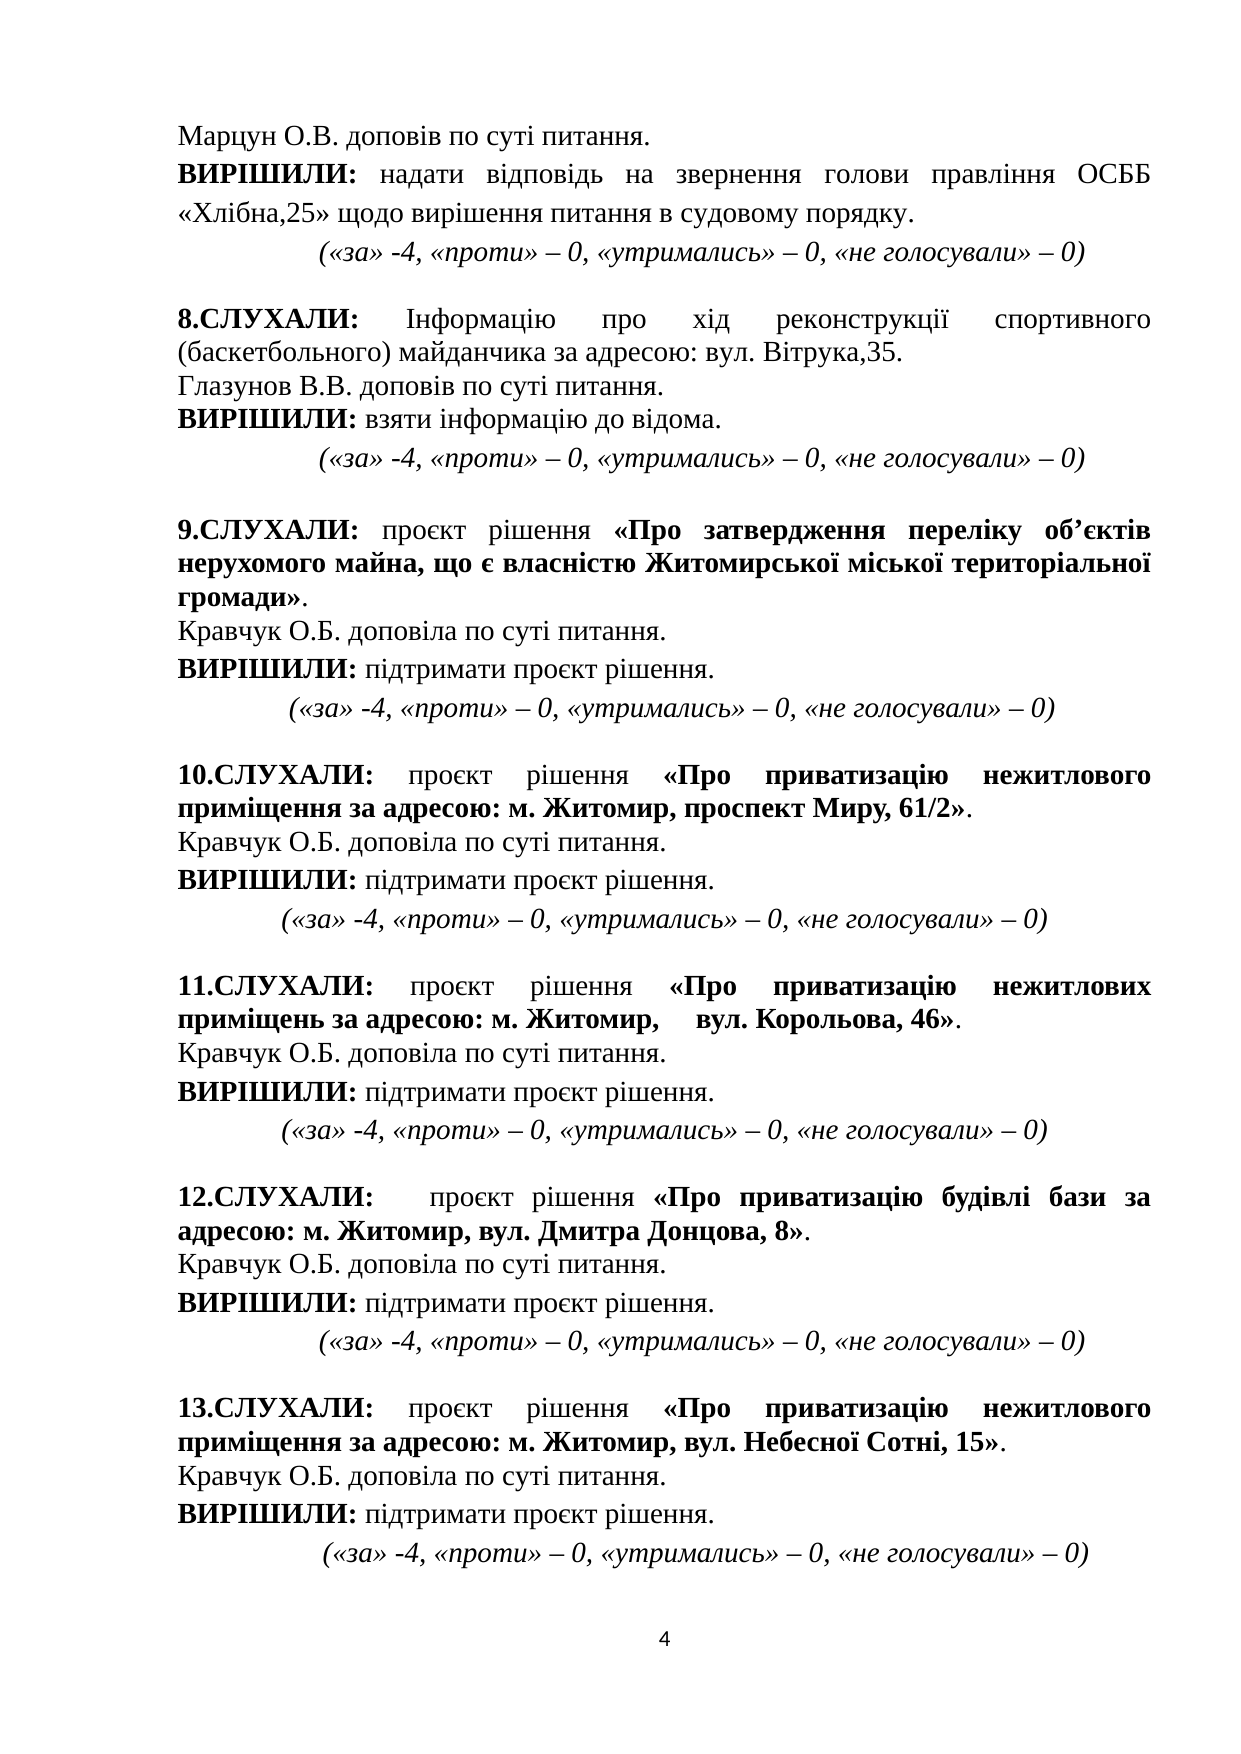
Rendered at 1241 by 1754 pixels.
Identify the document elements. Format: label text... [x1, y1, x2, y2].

text 8.СЛУХАЛИ: Інформацію про хід реконструкції спортивного (баскетбольного) майданчика за адресою: вул. Вітрука,35. [177, 301, 1152, 368]
list («за» -4, «проти» – 0, «утримались» – 0, «не голосували» – 0) [252, 1323, 1152, 1357]
text 12.СЛУХАЛИ: проєкт рішення «Про приватизацію будівлі бази за адресою: м. Житомир, вул. Дмитра Донцова, 8». [177, 1179, 1152, 1246]
text 13.СЛУХАЛИ: проєкт рішення «Про приватизацію нежитлового приміщення за адресою: м. Житомир, вул. Небесної Сотні, 15». [177, 1391, 1152, 1458]
text Кравчук О.Б. доповіла по суті питання. [177, 1246, 1152, 1280]
list («за» -4, «проти» – 0, «утримались» – 0, «не голосували» – 0) [289, 690, 1152, 723]
list («за» -4, «проти» – 0, «утримались» – 0, «не голосували» – 0) [252, 440, 1152, 473]
text («за» -4, «проти» – 0, «утримались» – 0, «не голосували» – 0) [177, 1112, 1152, 1146]
text Глазунов В.В. доповів по суті питання. [177, 368, 1152, 401]
text Кравчук О.Б. доповіла по суті питання. [177, 613, 1152, 646]
text («за» -4, «проти» – 0, «утримались» – 0, «не голосували» – 0) [177, 901, 1152, 934]
text ВИРІШИЛИ: надати відповідь на звернення голови правління ОСББ «Хлібна,25» щодо вирішення питання в судовому порядку. [177, 157, 1152, 229]
text 10.СЛУХАЛИ: проєкт рішення «Про приватизацію нежитлового приміщення за адресою: м. Житомир, проспект Миру, 61/2». [177, 757, 1152, 824]
text ВИРІШИЛИ: підтримати проєкт рішення. [177, 1285, 1152, 1318]
text ВИРІШИЛИ: підтримати проєкт рішення. [177, 651, 1152, 685]
text ВИРІШИЛИ: взяти інформацію до відома. [177, 401, 1152, 435]
text Кравчук О.Б. доповіла по суті питання. [177, 1458, 1152, 1491]
text Кравчук О.Б. доповіла по суті питання. [177, 1035, 1152, 1069]
text ВИРІШИЛИ: підтримати проєкт рішення. [177, 1496, 1152, 1530]
text Марцун О.В. доповів по суті питання. [177, 118, 1152, 152]
text ВИРІШИЛИ: підтримати проєкт рішення. [177, 1074, 1152, 1107]
text 9.СЛУХАЛИ: проєкт рішення «Про затвердження переліку об’єктів нерухомого майна, що є власністю Житомирської міської територіальної громади». [177, 512, 1152, 613]
list («за» -4, «проти» – 0, «утримались» – 0, «не голосували» – 0) [252, 234, 1152, 267]
text ВИРІШИЛИ: підтримати проєкт рішення. [177, 862, 1152, 896]
list («за» -4, «проти» – 0, «утримались» – 0, «не голосували» – 0) [252, 1535, 1152, 1568]
text Кравчук О.Б. доповіла по суті питання. [177, 824, 1152, 857]
text 11.СЛУХАЛИ: проєкт рішення «Про приватизацію нежитлових приміщень за адресою: м. Житомир, вул. Корольова, 46». [177, 968, 1152, 1035]
